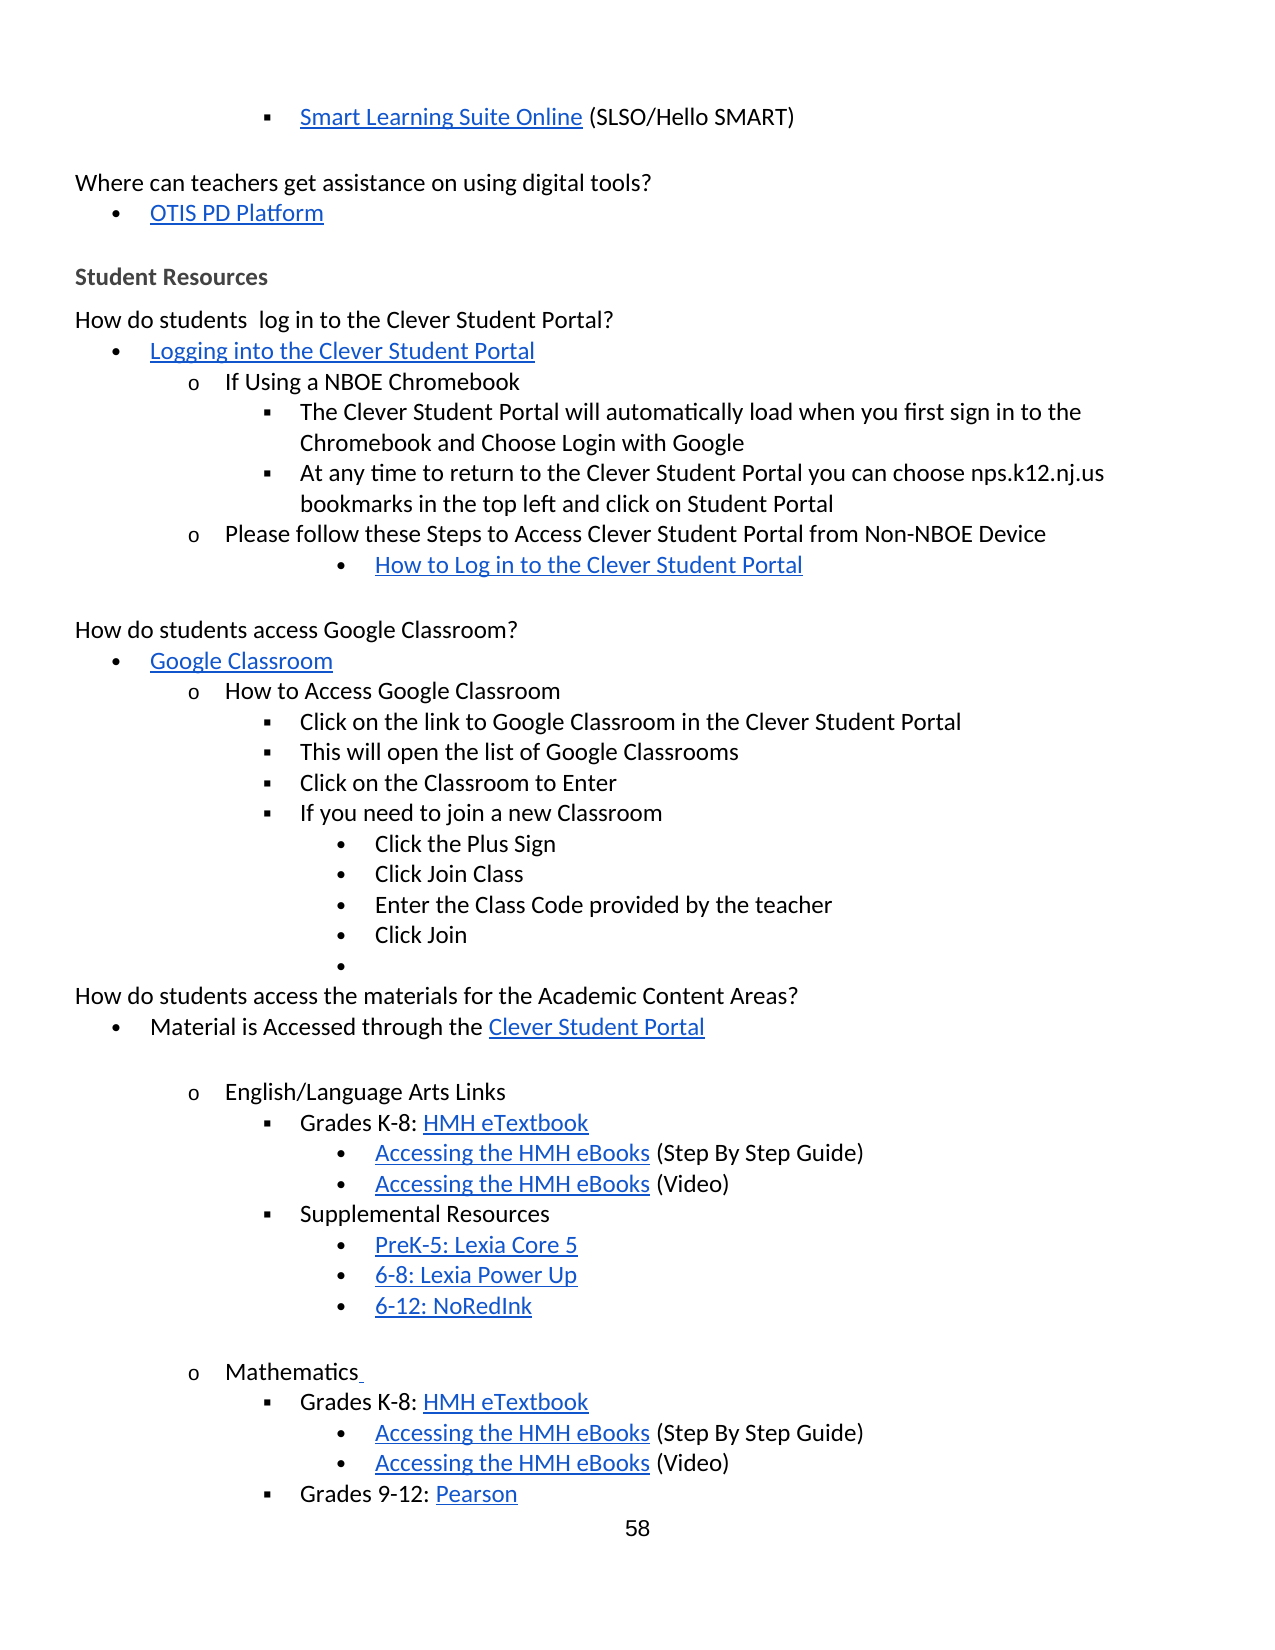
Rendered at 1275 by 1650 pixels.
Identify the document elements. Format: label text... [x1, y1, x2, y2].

text How do students log in to the Clever Student Portal? [75, 304, 1200, 335]
list PreK-5: Lexia Core 5 [337, 1229, 1200, 1260]
list Material is Accessed through the Clever Student Portal [112, 1011, 1200, 1042]
list If Using a NBOE Chromebook [187, 366, 1200, 396]
list Accessing the HMH eBooks (Step By Step Guide) [337, 1138, 1200, 1168]
list Grades K-8: HMH eTextbook [262, 1107, 1200, 1138]
list Logging into the Clever Student Portal [112, 335, 1200, 366]
list Enter the Class Code provided by the teacher [337, 889, 1200, 919]
list Click on the Classroom to Enter [262, 767, 1200, 797]
list Click on the link to Google Classroom in the Clever Student Portal [262, 706, 1200, 736]
list English/Language Arts Links [187, 1077, 1200, 1107]
list Click the Plus Sign [337, 828, 1200, 858]
list Click Join Class [337, 858, 1200, 889]
list If you need to join a new Classroom [262, 797, 1200, 828]
list 6-12: NoRedInk [337, 1290, 1200, 1321]
list Grades K-8: HMH eTextbook [262, 1386, 1200, 1417]
list Click Join [337, 919, 1200, 950]
list Accessing the HMH eBooks (Video) [337, 1168, 1200, 1199]
text Where can teachers get assistance on using digital tools? [75, 167, 1200, 197]
list This will open the list of Google Classrooms [262, 736, 1200, 767]
text How do students access the materials for the Academic Content Areas? [75, 981, 1200, 1011]
subtitle Student Resources [75, 261, 1200, 292]
list Google Classroom [112, 645, 1200, 675]
list Accessing the HMH eBooks (Step By Step Guide) [337, 1417, 1200, 1447]
list How to Log in to the Clever Student Portal [337, 549, 1200, 579]
list Please follow these Steps to Access Clever Student Portal from Non-NBOE Device [187, 518, 1200, 549]
list Accessing the HMH eBooks (Video) [337, 1447, 1200, 1478]
list Smart Learning Suite Online (SLSO/Hello SMART) [262, 101, 1200, 132]
list Mathematics [187, 1356, 1200, 1386]
list The Clever Student Portal will automatically load when you first sign in to the Chromebook and Choose Login with Google [262, 396, 1200, 457]
list Grades 9-12: Pearson [262, 1478, 1200, 1508]
list 6-8: Lexia Power Up [337, 1260, 1200, 1290]
list At any time to return to the Clever Student Portal you can choose nps.k12.nj.us bookmarks in the top left and click on Student Portal [262, 457, 1200, 518]
list Supplemental Resources [262, 1199, 1200, 1229]
text How do students access Google Classroom? [75, 614, 1200, 645]
list OTIS PD Platform [112, 197, 1200, 228]
list How to Access Google Classroom [187, 675, 1200, 706]
